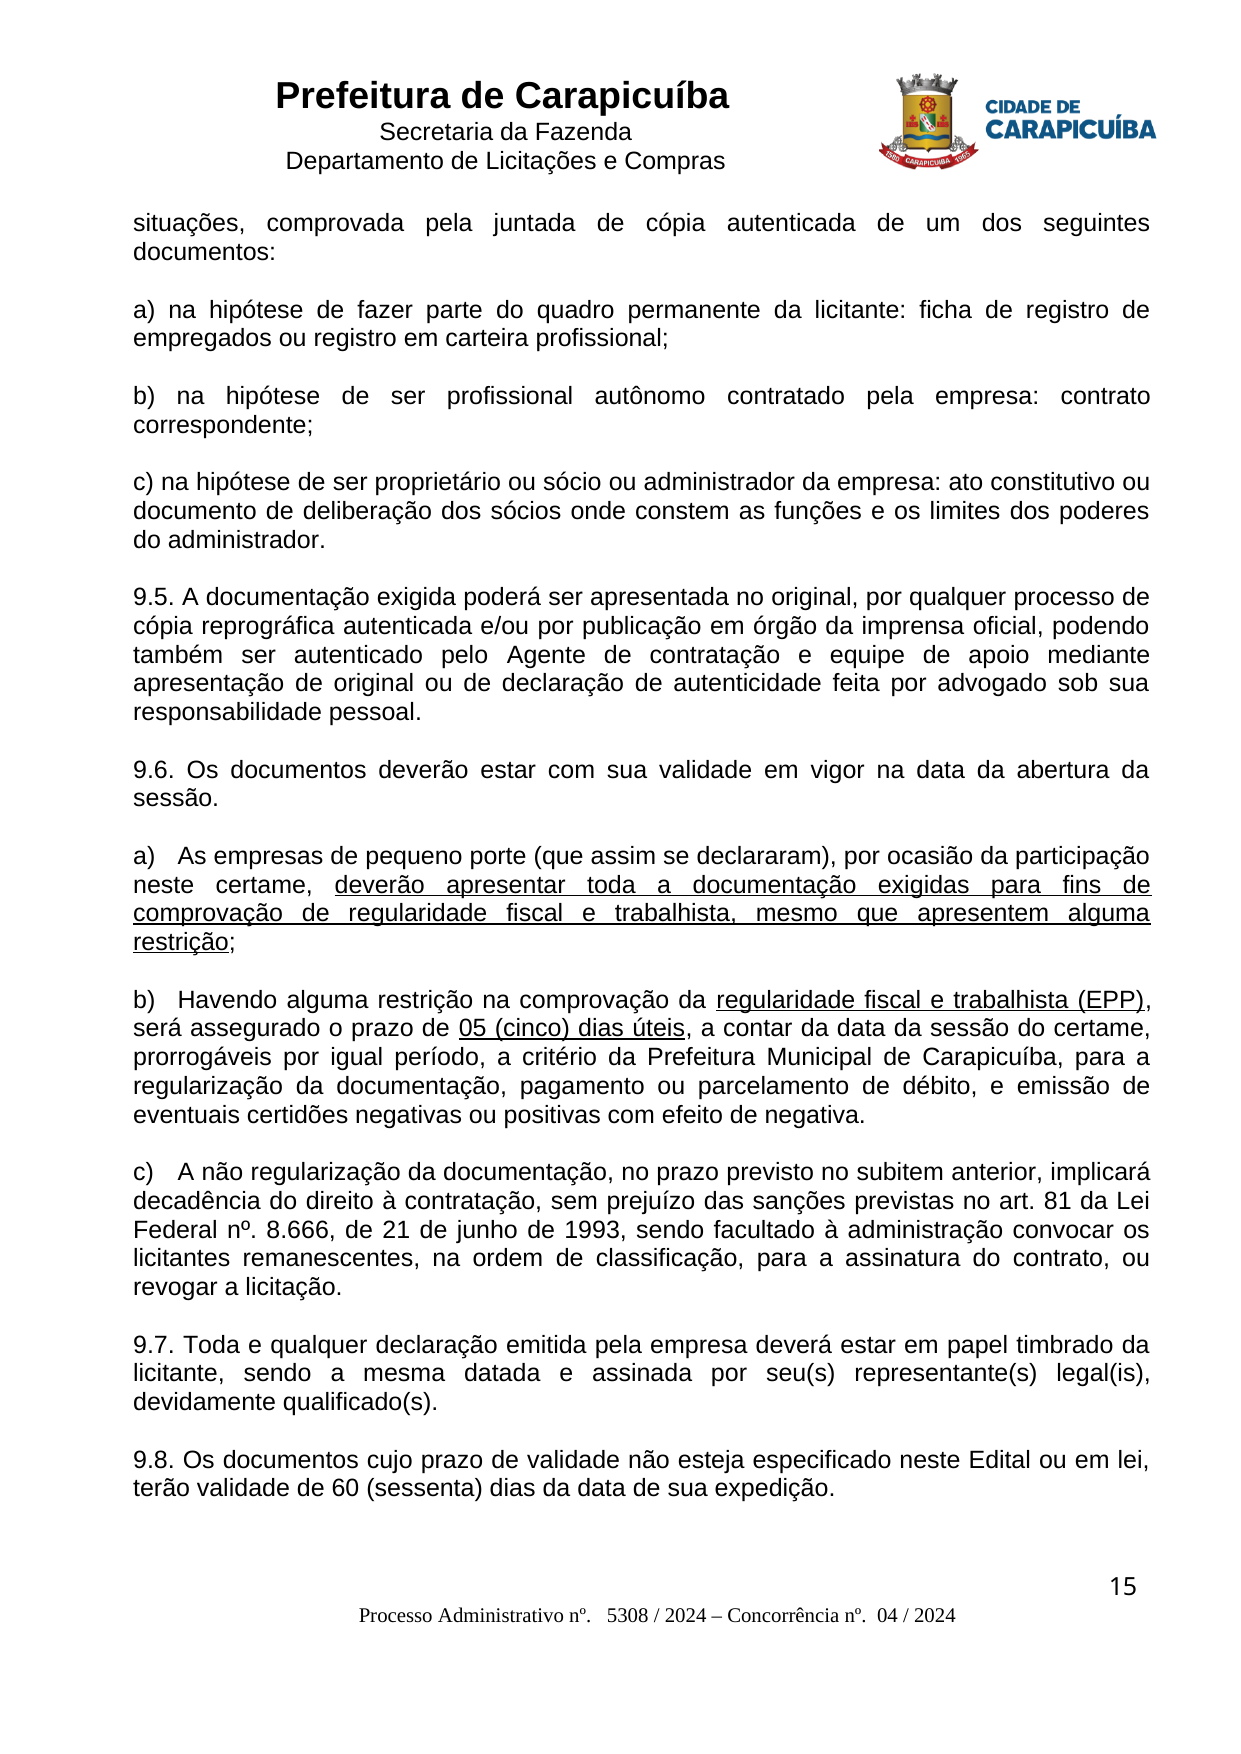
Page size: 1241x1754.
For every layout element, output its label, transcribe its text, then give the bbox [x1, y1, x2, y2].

text a) na hipótese de fazer parte do quadro permanente da licitante: ficha de registro de empregados ou registro em carteira profissional; [133, 295, 1152, 352]
text 9.8. Os documentos cujo prazo de validade não esteja especificado neste Edital ou em lei, terão validade de 60 (sessenta) dias da data de sua expedição. [133, 1445, 1152, 1502]
text c) na hipótese de ser proprietário ou sócio ou administrador da empresa: ato constitutivo ou documento de deliberação dos sócios onde constem as funções e os limites dos poderes do administrador. [133, 467, 1152, 553]
list A não regularização da documentação, no prazo previsto no subitem anterior, implicará decadência do direito à contratação, sem prejuízo das sanções previstas no art. 81 da Lei Federal nº. 8.666, de 21 de junho de 1993, sendo facultado à administração convocar os licitantes remanescentes, na ordem de classificação, para a assinatura do contrato, ou revogar a licitação. [133, 1157, 1152, 1301]
text b) na hipótese de ser profissional autônomo contratado pela empresa: contrato correspondente; [133, 381, 1152, 438]
list Havendo alguma restrição na comprovação da regularidade fiscal e trabalhista (EPP), será assegurado o prazo de 05 (cinco) dias úteis, a contar da data da sessão do certame, prorrogáveis por igual período, a critério da Prefeitura Municipal de Carapicuíba, para a regularização da documentação, pagamento ou parcelamento de débito, e emissão de eventuais certidões negativas ou positivas com efeito de negativa. [133, 985, 1152, 1128]
list As empresas de pequeno porte (que assim se declararam), por ocasião da participação neste certame, deverão apresentar toda a documentação exigidas para fins de comprovação de regularidade fiscal e trabalhista, mesmo que apresentem alguma restrição; [133, 841, 1152, 956]
text 9.5. A documentação exigida poderá ser apresentada no original, por qualquer processo de cópia reprográfica autenticada e/ou por publicação em órgão da imprensa oficial, podendo também ser autenticado pelo Agente de contratação e equipe de apoio mediante apresentação de original ou de declaração de autenticidade feita por advogado sob sua responsabilidade pessoal. [133, 582, 1152, 726]
text 9.6. Os documentos deverão estar com sua validade em vigor na data da abertura da sessão. [133, 755, 1152, 812]
text 9.7. Toda e qualquer declaração emitida pela empresa deverá estar em papel timbrado da licitante, sendo a mesma datada e assinada por seu(s) representante(s) legal(is), devidamente qualificado(s). [133, 1330, 1152, 1416]
picture [877, 65, 1159, 172]
